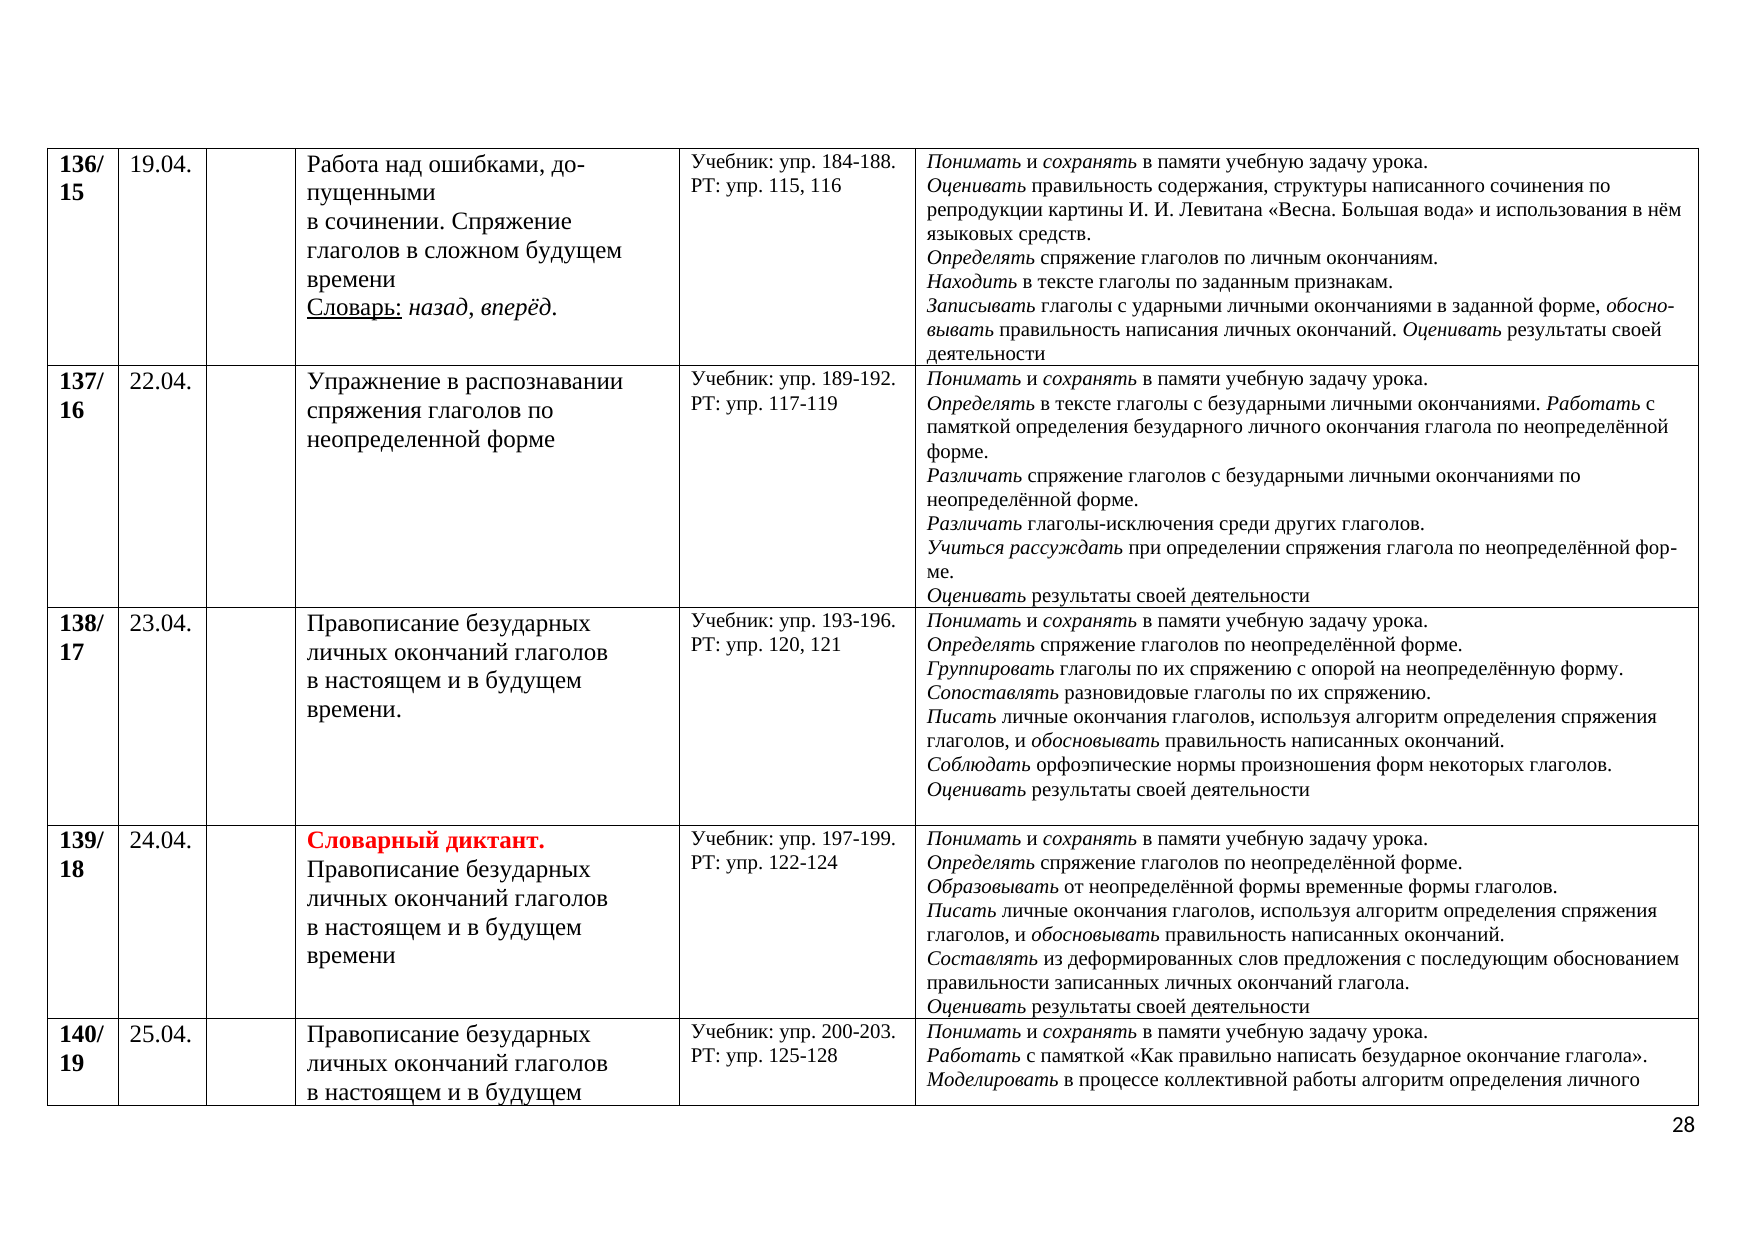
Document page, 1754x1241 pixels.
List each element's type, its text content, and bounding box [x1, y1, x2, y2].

table_cell Учебник: упр. 189-192. РТ: упр. 117-119 [680, 366, 915, 607]
table_cell 23.04. [119, 608, 206, 824]
table_cell [207, 149, 295, 365]
table_cell Учебник: упр. 193-196. РТ: упр. 120, 121 [680, 608, 915, 824]
table_cell [207, 366, 295, 607]
table_cell Словарный диктант. Правописание безударных личных окончаний глаголов в настоящем и в будущем времени [296, 826, 679, 1018]
table_cell 138/ 17 [48, 608, 118, 824]
table_cell Понимать и сохранять в памяти учебную задачу урока. Определять в тексте глаголы с безударными личными окончаниями. Работать с памяткой определения безударного личного окончания глагола по неопределённой форме. Различать спряжение глаголов с безударными личными окончаниями по неопределённой форме. Различать глаголы-исключения среди других глаголов. Учиться рассуждать при определении спряжения глагола по неопределённой форме. Оценивать результаты своей деятельности [916, 366, 1698, 607]
table_cell [207, 826, 295, 1018]
table_cell Работа над ошибками, допущенными в сочинении. Спряжение глаголов в сложном будущем времени Словарь: назад, вперёд. [296, 149, 679, 365]
table_cell 139/ 18 [48, 826, 118, 1018]
table_cell 137/ 16 [48, 366, 118, 607]
table_cell 140/ 19 [48, 1019, 118, 1105]
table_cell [296, 1019, 679, 1105]
table_cell 19.04. [119, 149, 206, 365]
table_cell 24.04. [119, 826, 206, 1018]
table_cell Понимать и сохранять в памяти учебную задачу урока. Оценивать правильность содержания, структуры написанного сочинения по репродукции картины И. И. Левитана «Весна. Большая вода» и использования в нём языковых средств. Определять спряжение глаголов по личным окончаниям. Находить в тексте глаголы по заданным признакам. Записывать глаголы с ударными личными окончаниями в заданной форме, обосновывать правильность написания личных окончаний. Оценивать результаты своей деятельности [916, 149, 1698, 365]
table_cell Правописание безударных личных окончаний глаголов в настоящем и в будущем времени. [296, 608, 679, 824]
table_cell [207, 608, 295, 824]
table_cell 136/ 15 [48, 149, 118, 365]
table_cell Упражнение в распознавании спряжения глаголов по неопределенной форме [296, 366, 679, 607]
table_cell Понимать и сохранять в памяти учебную задачу урока. Определять спряжение глаголов по неопределённой форме. Образовывать от неопределённой формы временные формы глаголов. Писать личные окончания глаголов, используя алгоритм определения спряжения глаголов, и обосновывать правильность написанных окончаний. Составлять из деформированных слов предложения с последующим обоснованием правильности записанных личных окончаний глагола. Оценивать результаты своей деятельности [916, 826, 1698, 1018]
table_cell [916, 1019, 1698, 1105]
table_cell 22.04. [119, 366, 206, 607]
table_cell Учебник: упр. 197-199. РТ: упр. 122-124 [680, 826, 915, 1018]
table_cell Понимать и сохранять в памяти учебную задачу урока. Определять спряжение глаголов по неопределённой форме. Группировать глаголы по их спряжению с опорой на неопределённую форму. Сопоставлять разновидовые глаголы по их спряжению. Писать личные окончания глаголов, используя алгоритм определения спряжения глаголов, и обосновывать правильность написанных окончаний. Соблюдать орфоэпические нормы произношения форм некоторых глаголов. Оценивать результаты своей деятельности [916, 608, 1698, 824]
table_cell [680, 1019, 915, 1105]
table_cell [207, 1019, 295, 1105]
table_cell Учебник: упр. 184-188. РТ: упр. 115, 116 [680, 149, 915, 365]
table_cell 25.04. [119, 1019, 206, 1105]
